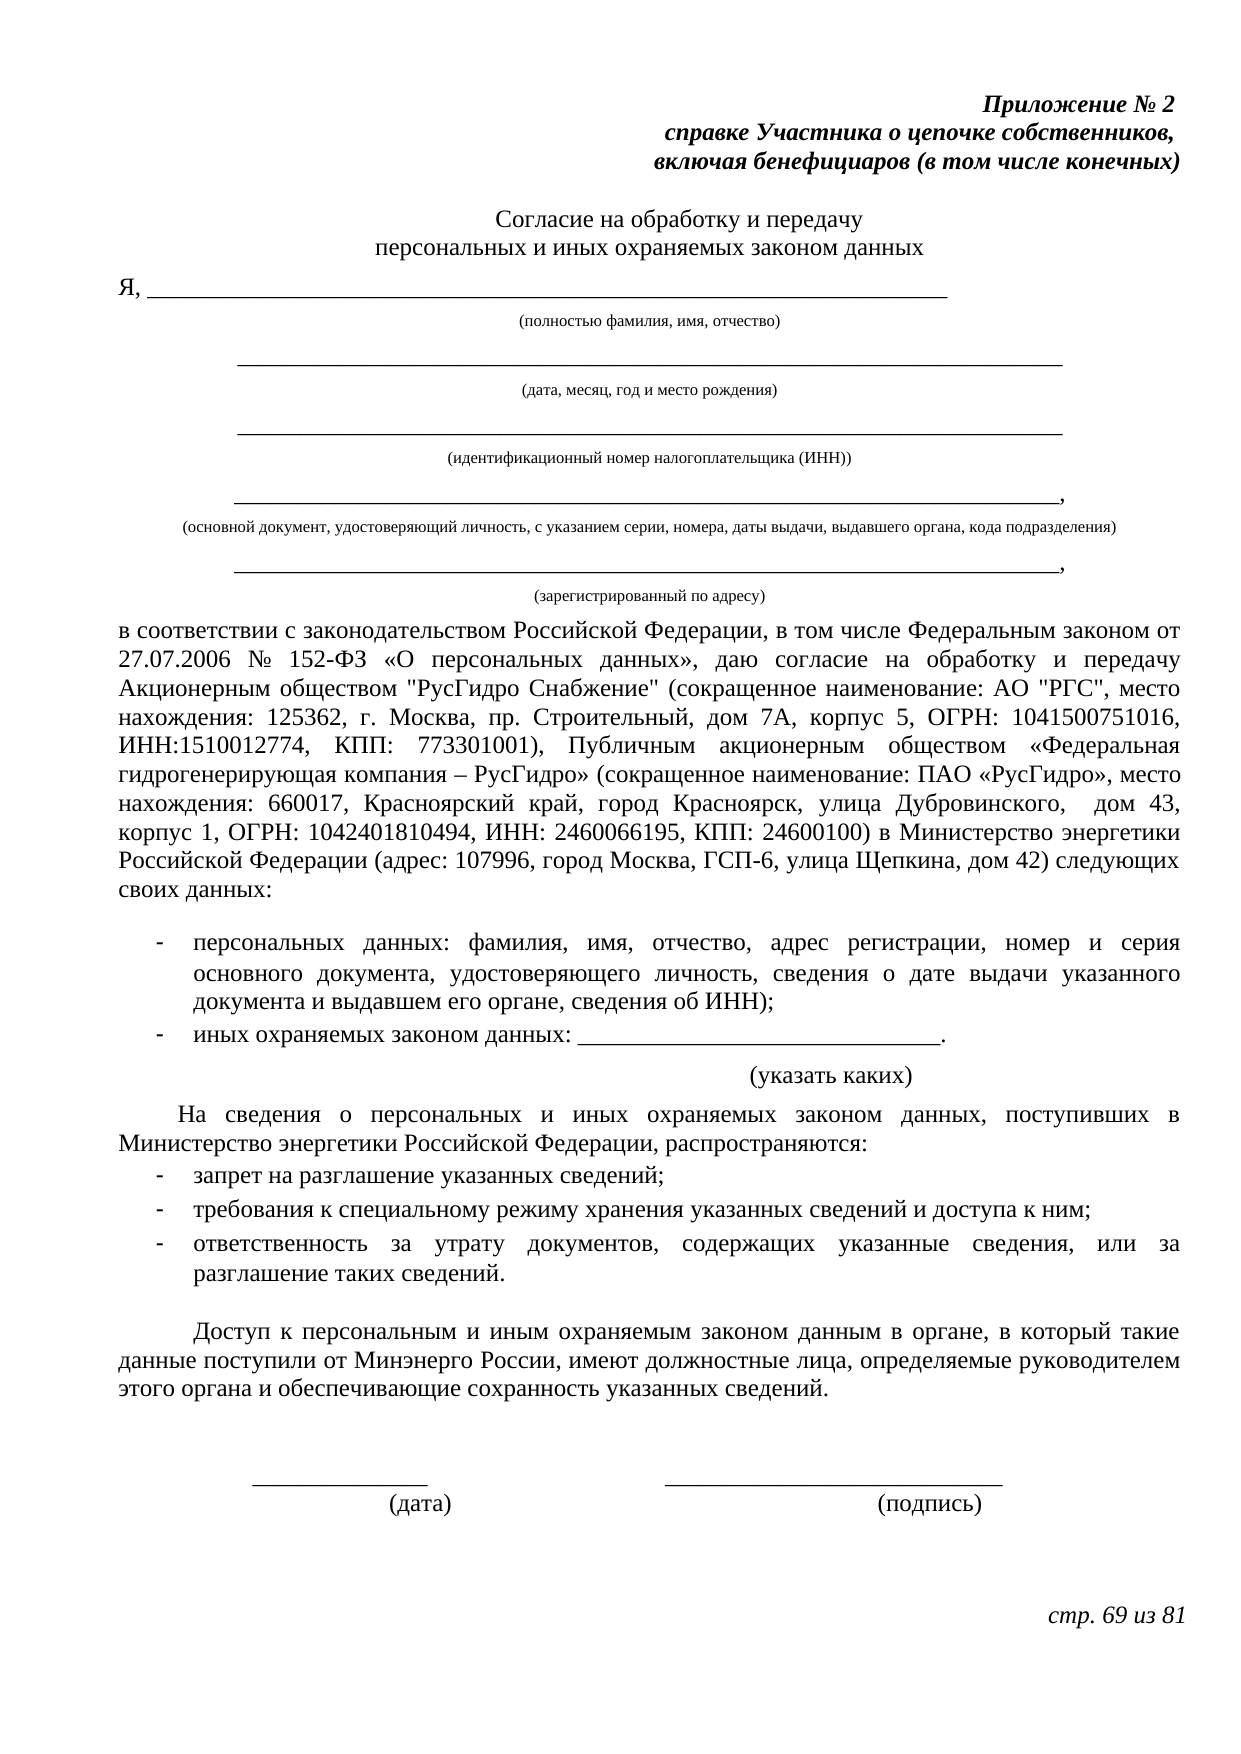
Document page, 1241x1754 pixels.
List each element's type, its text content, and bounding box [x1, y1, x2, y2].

text __________________________________________________________________ [118, 409, 1181, 438]
text Я, ________________________________________________________________ [118, 272, 1181, 300]
list персональных данных: фамилия, имя, отчество, адрес регистрации, номер и серия основного документа, удостоверяющего личность, сведения о дате выдачи указанного документа и выдавшем его органе, сведения об ИНН); [156, 924, 1181, 1015]
text Согласие на обработку и передачу персональных и иных охраняемых законом данных [118, 204, 1181, 261]
text __________________________________________________________________, [118, 478, 1181, 507]
list иных охраняемых законом данных: _____________________________. [156, 1015, 1181, 1049]
text __________________________________________________________________, [118, 547, 1181, 575]
text (дата, месяц, год и место рождения) [118, 379, 1181, 399]
text (основной документ, удостоверяющий личность, с указанием серии, номера, даты выдачи, выдавшего органа, кода подразделения) [118, 517, 1181, 536]
text Приложение № 2 справке Участника о цепочке собственников, включая бенефициаров (в том числе конечных) [118, 89, 1181, 175]
text __________________________________________________________________ [118, 340, 1181, 369]
text (зарегистрированный по адресу) [118, 586, 1181, 605]
text Доступ к персональным и иным охраняемым законом данным в органе, в который такие данные поступили от Минэнерго России, имеют должностные лица, определяемые руководителем этого органа и обеспечивающие сохранность указанных сведений. [118, 1316, 1181, 1402]
list ответственность за утрату документов, содержащих указанные сведения, или за разглашение таких сведений. [156, 1224, 1181, 1287]
text (идентификационный номер налогоплательщика (ИНН)) [118, 448, 1181, 467]
list запрет на разглашение указанных сведений; [156, 1156, 1181, 1190]
text На сведения о персональных и иных охраняемых законом данных, поступивших в Министерство энергетики Российской Федерации, распространяются: [118, 1099, 1181, 1156]
text (полностью фамилия, имя, отчество) [118, 311, 1181, 330]
list требования к специальному режиму хранения указанных сведений и доступа к ним; [156, 1190, 1181, 1224]
text (указать каких) [118, 1060, 1181, 1088]
text ______________ ___________________________ [193, 1460, 1181, 1488]
text в соответствии с законодательством Российской Федерации, в том числе Федеральным законом от 27.07.2006 № 152-ФЗ «О персональных данных», даю согласие на обработку и передачу Акционерным обществом "РусГидро Снабжение" (сокращенное наименование: АО "РГС", место нахождения: 125362, г. Москва, пр. Строительный, дом 7А, корпус 5, ОГРН: 1041500751016, ИНН:1510012774, КПП: 773301001), Публичным акционерным обществом «Федеральная гидрогенерирующая компания – РусГидро» (сокращенное наименование: ПАО «РусГидро», место нахождения: 660017, Красноярский край, город Красноярск, улица Дубровинского, дом 43, корпус 1, ОГРН: 1042401810494, ИНН: 2460066195, КПП: 24600100) в Министерство энергетики Российской Федерации (адрес: 107996, город Москва, ГСП-6, улица Щепкина, дом 42) следующих своих данных: [118, 615, 1181, 903]
text (дата) (подпись) [118, 1488, 1181, 1517]
